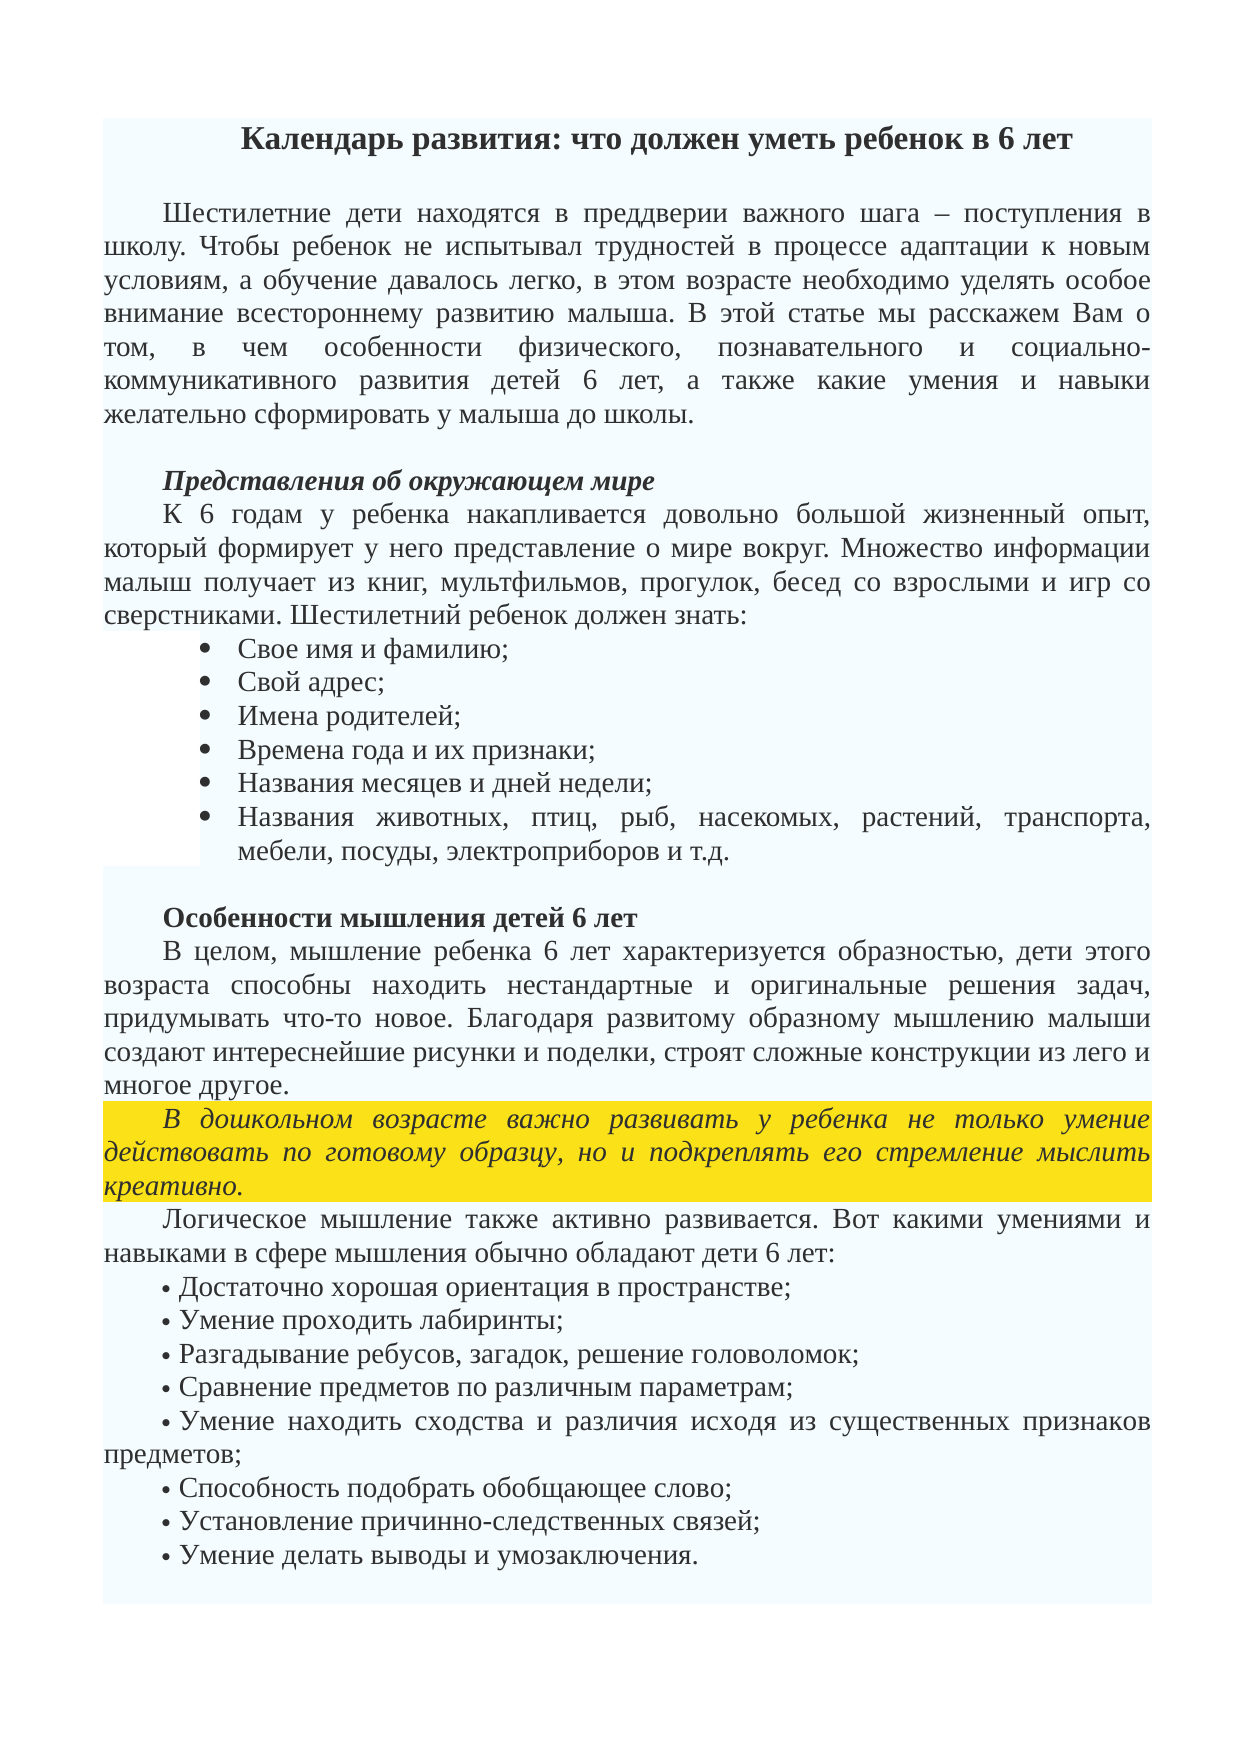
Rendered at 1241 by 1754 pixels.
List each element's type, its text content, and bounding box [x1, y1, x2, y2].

list Разгадывание ребусов, загадок, решение головоломок; [103, 1336, 1152, 1369]
text В дошкольном возрасте важно развивать у ребенка не только умение действовать по готовому образцу, но и подкреплять его стремление мыслить креативно. [103, 1101, 1152, 1202]
list Свое имя и фамилию; [200, 631, 1152, 664]
list Умение находить сходства и различия исходя из существенных признаков предметов; [103, 1403, 1152, 1470]
list Названия животных, птиц, рыб, насекомых, растений, транспорта, мебели, посуды, электроприборов и т.д. [200, 799, 1152, 866]
list Имена родителей; [200, 698, 1152, 732]
list Свой адрес; [200, 664, 1152, 698]
list Умение проходить лабиринты; [103, 1302, 1152, 1336]
text Логическое мышление также активно развивается. Вот какими умениями и навыками в сфере мышления обычно обладают дети 6 лет: [103, 1202, 1152, 1269]
list Установление причинно-следственных связей; [103, 1503, 1152, 1537]
list Достаточно хорошая ориентация в пространстве; [103, 1269, 1152, 1302]
text Представления об окружающем мире [103, 463, 1152, 497]
text В целом, мышление ребенка 6 лет характеризуется образностью, дети этого возраста способны находить нестандартные и оригинальные решения задач, придумывать что-то новое. Благодаря развитому образному мышлению малыши создают интереснейшие рисунки и поделки, строят сложные конструкции из лего и многое другое. [103, 933, 1152, 1101]
text Шестилетние дети находятся в преддверии важного шага – поступления в школу. Чтобы ребенок не испытывал трудностей в процессе адаптации к новым условиям, а обучение давалось легко, в этом возрасте необходимо уделять особое внимание всестороннему развитию малыша. В этой статье мы расскажем Вам о том, в чем особенности физического, познавательного и социально-коммуникативного развития детей 6 лет, а также какие умения и навыки желательно сформировать у малыша до школы. [103, 195, 1152, 429]
list Сравнение предметов по различным параметрам; [103, 1369, 1152, 1403]
text Календарь развития: что должен уметь ребенок в 6 лет [103, 118, 1152, 156]
list Умение делать выводы и умозаключения. [103, 1537, 1152, 1571]
list Способность подобрать обобщающее слово; [103, 1470, 1152, 1503]
list Названия месяцев и дней недели; [200, 765, 1152, 799]
text Особенности мышления детей 6 лет [103, 900, 1152, 933]
list Времена года и их признаки; [200, 732, 1152, 765]
text К 6 годам у ребенка накапливается довольно большой жизненный опыт, который формирует у него представление о мире вокруг. Множество информации малыш получает из книг, мультфильмов, прогулок, бесед со взрослыми и игр со сверстниками. Шестилетний ребенок должен знать: [103, 497, 1152, 631]
